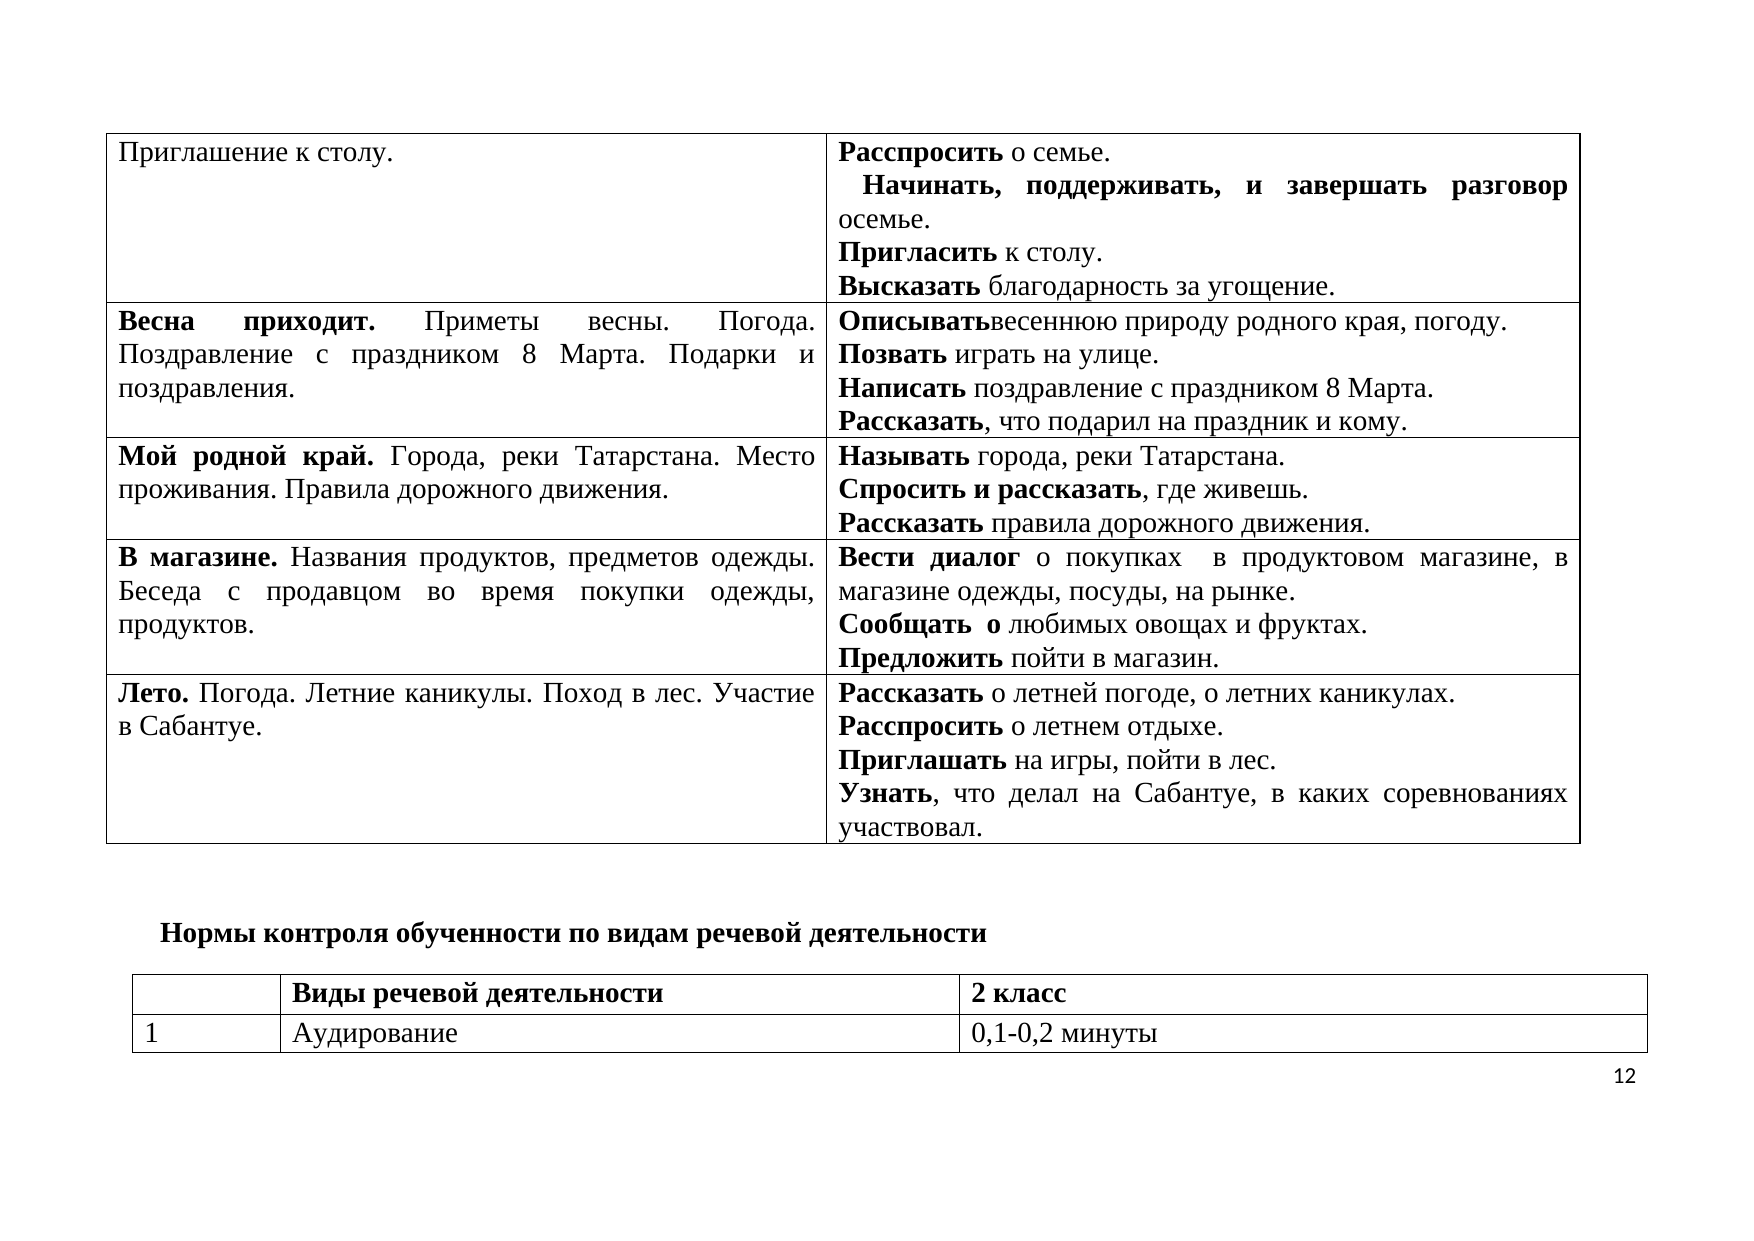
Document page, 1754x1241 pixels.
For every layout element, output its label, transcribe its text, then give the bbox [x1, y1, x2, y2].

table_cell Рассказать о летней погоде, о летних каникулах. Расспросить о летнем отдыхе. Приглашать на игры, пойти в лес. Узнать, что делал на Сабантуе, в каких соревнованиях участвовал. [827, 675, 1579, 842]
table_header [133, 975, 280, 1014]
table_cell Мой родной край. Города, реки Татарстана. Место проживания. Правила дорожного движения. [107, 438, 826, 538]
table_header 2 класс [960, 975, 1647, 1014]
table_cell Весна приходит. Приметы весны. Погода. Поздравление с праздником 8 Марта. Подарки и поздравления. [107, 303, 826, 437]
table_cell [827, 134, 1579, 302]
text Нормы контроля обученности по видам речевой деятельности [160, 915, 1636, 948]
table_cell Вести диалог о покупках в продуктовом магазине, в магазине одежды, посуды, на рынке. Сообщать о любимых овощах и фруктах. Предложить пойти в магазин. [827, 540, 1579, 674]
table_cell Называть города, реки Татарстана. Спросить и рассказать, где живешь. Рассказать правила дорожного движения. [827, 438, 1579, 538]
table_header Виды речевой деятельности [281, 975, 959, 1014]
table_cell Описыватьвесеннюю природу родного края, погоду. Позвать играть на улице. Написать поздравление с праздником 8 Марта. Рассказать, что подарил на праздник и кому. [827, 303, 1579, 437]
table_cell В магазине. Названия продуктов, предметов одежды. Беседа с продавцом во время покупки одежды, продуктов. [107, 540, 826, 674]
table_cell Аудирование [281, 1015, 959, 1052]
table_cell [107, 134, 826, 302]
table_cell 1 [133, 1015, 280, 1052]
table_cell 0,1-0,2 минуты [960, 1015, 1647, 1052]
table_cell Лето. Погода. Летние каникулы. Поход в лес. Участие в Сабантуе. [107, 675, 826, 842]
